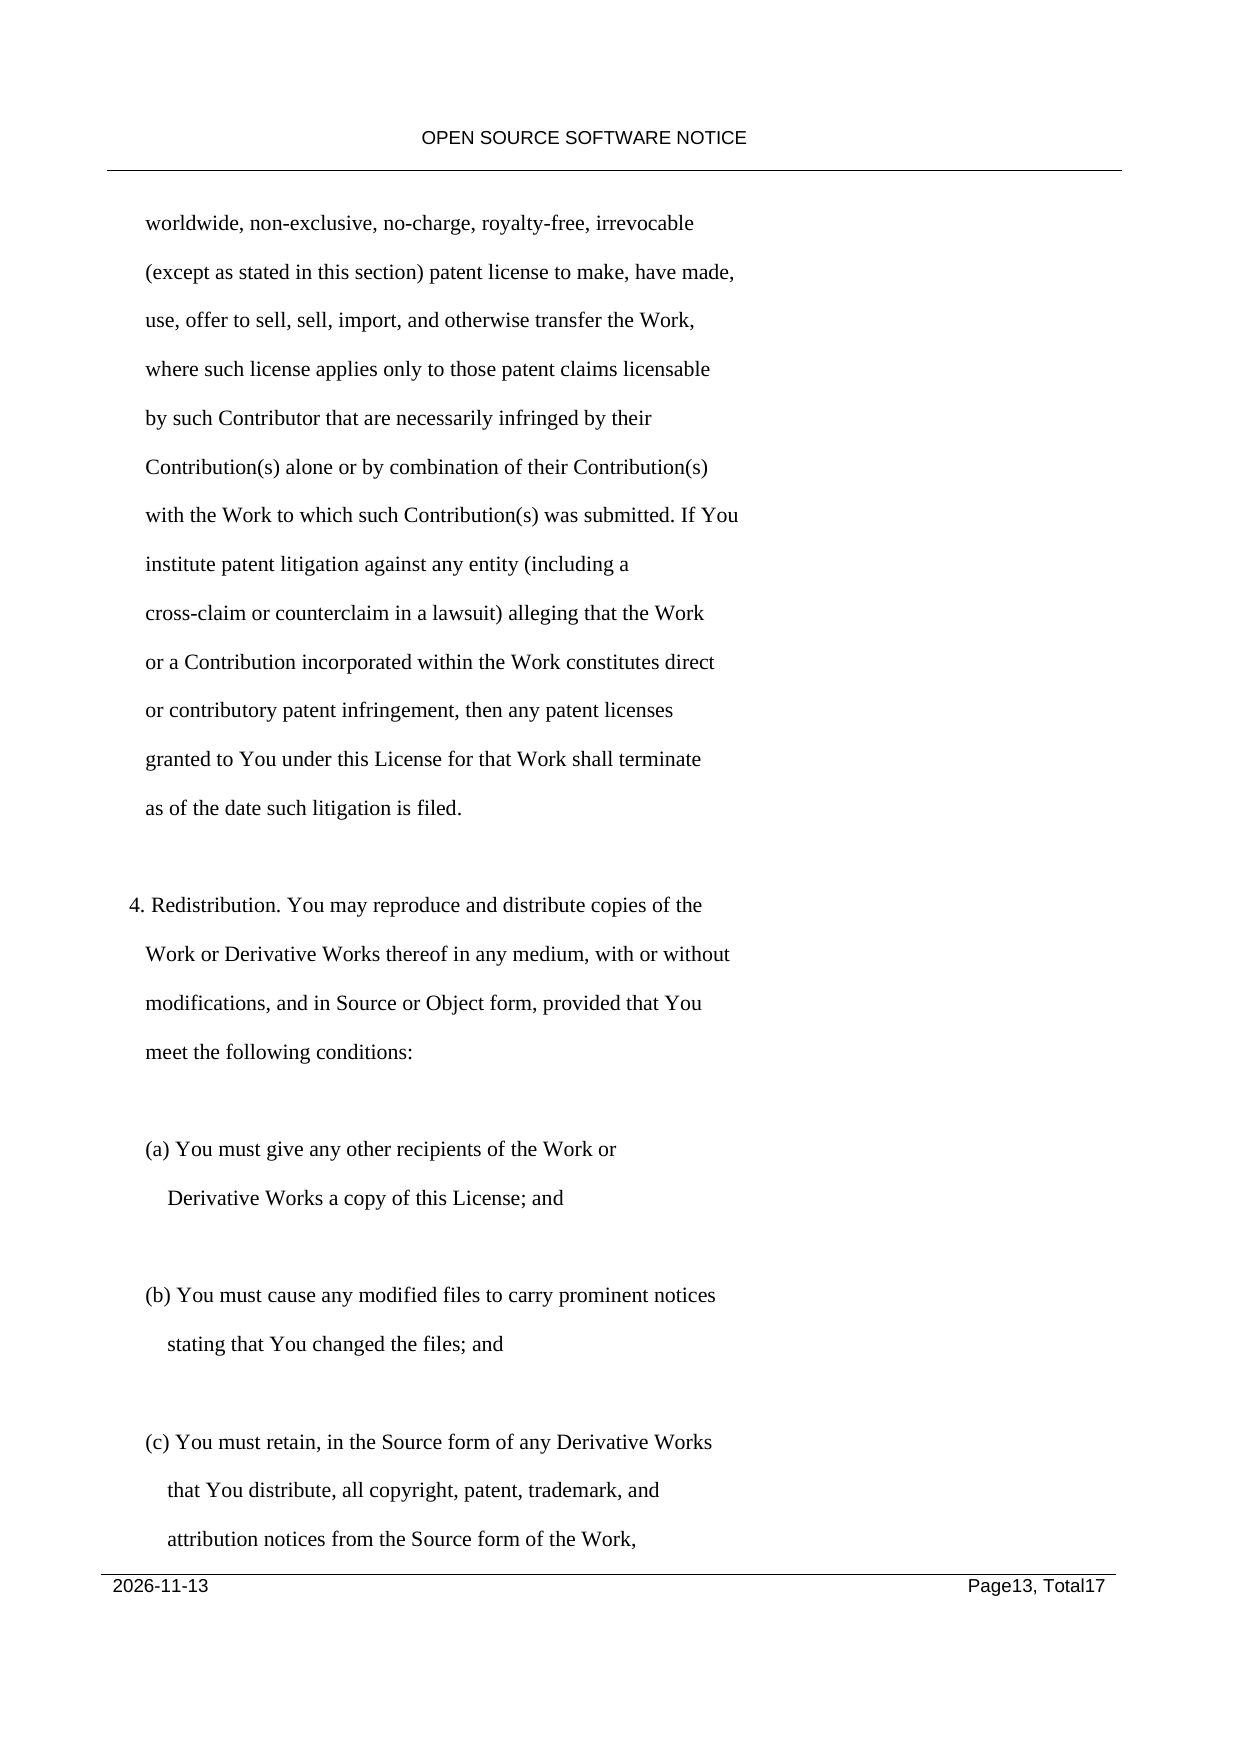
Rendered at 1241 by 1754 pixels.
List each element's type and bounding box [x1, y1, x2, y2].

text [112, 206, 1128, 1555]
